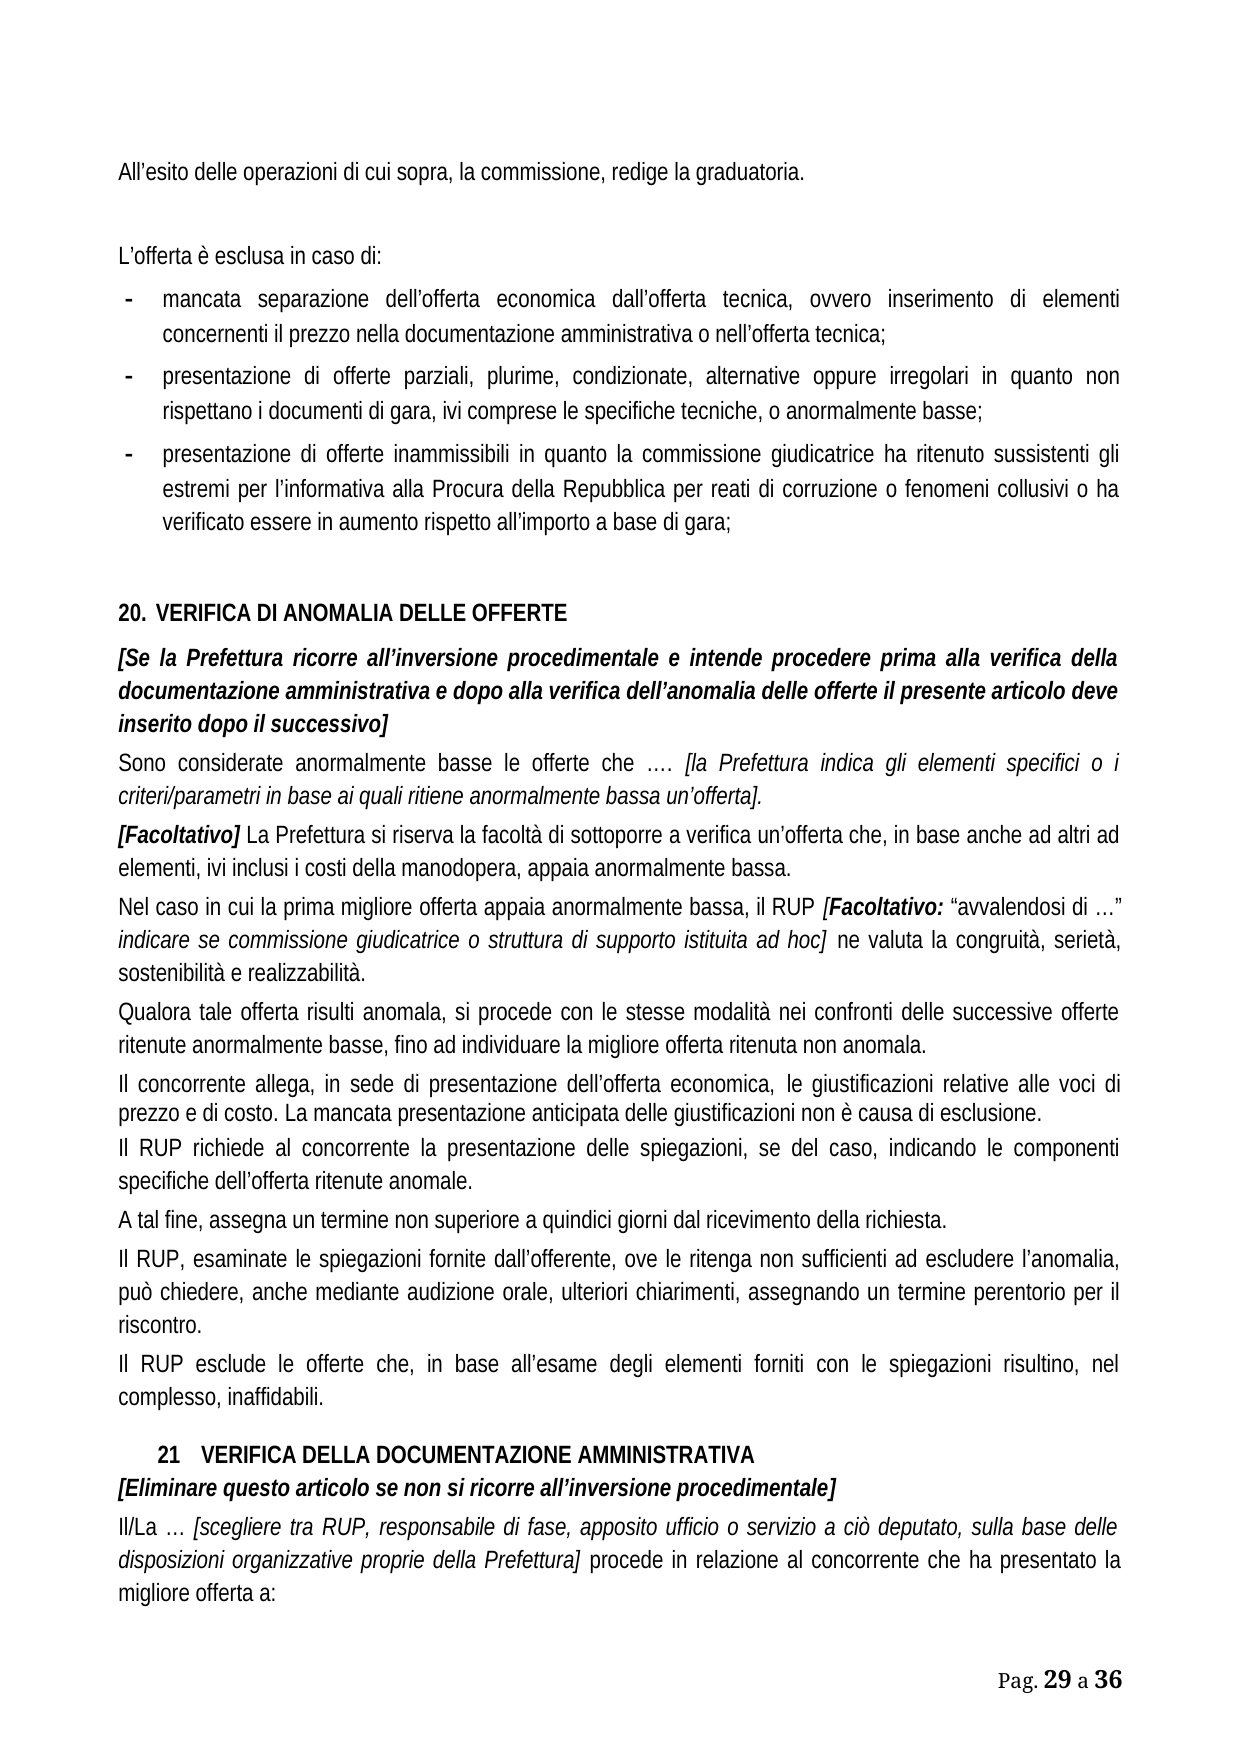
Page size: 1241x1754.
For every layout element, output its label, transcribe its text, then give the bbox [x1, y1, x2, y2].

subtitle 21 VERIFICA DELLA DOCUMENTAZIONE AMMINISTRATIVA [157, 1440, 1122, 1469]
text [Eliminare questo articolo se non si ricorre all’inversione procedimentale] [118, 1473, 1122, 1502]
list presentazione di offerte parziali, plurime, condizionate, alternative oppure irregolari in quanto non rispettano i documenti di gara, ivi comprese le specifiche tecniche, o anormalmente basse; [125, 358, 1122, 425]
text Nel caso in cui la prima migliore offerta appaia anormalmente bassa, il RUP [Facoltativo: “avvalendosi di …” indicare se commissione giudicatrice o struttura di supporto istituita ad hoc] ne valuta la congruità, serietà, sostenibilità e realizzabilità. [118, 892, 1122, 987]
text Il concorrente allega, in sede di presentazione dell’offerta economica, le giustificazioni relative alle voci di prezzo e di costo. La mancata presentazione anticipata delle giustificazioni non è causa di esclusione. [118, 1069, 1122, 1127]
list mancata separazione dell’offerta economica dall’offerta tecnica, ovvero inserimento di elementi concernenti il prezzo nella documentazione amministrativa o nell’offerta tecnica; [125, 280, 1122, 347]
text A tal fine, assegna un termine non superiore a quindici giorni dal ricevimento della richiesta. [118, 1205, 1122, 1234]
text Il RUP esclude le offerte che, in base all’esame degli elementi forniti con le spiegazioni risultino, nel complesso, inaffidabili. [118, 1349, 1122, 1411]
text Sono considerate anormalmente basse le offerte che …. [la Prefettura indica gli elementi specifici o i criteri/parametri in base ai quali ritiene anormalmente bassa un’offerta]. [118, 748, 1122, 810]
list presentazione di offerte inammissibili in quanto la commissione giudicatrice ha ritenuto sussistenti gli estremi per l’informativa alla Procura della Repubblica per reati di corruzione o fenomeni collusivi o ha verificato essere in aumento rispetto all’importo a base di gara; [125, 435, 1122, 535]
text Il/La … [scegliere tra RUP, responsabile di fase, apposito ufficio o servizio a ciò deputato, sulla base delle disposizioni organizzative proprie della Prefettura] procede in relazione al concorrente che ha presentato la migliore offerta a: [118, 1512, 1122, 1607]
text Il RUP richiede al concorrente la presentazione delle spiegazioni, se del caso, indicando le componenti specifiche dell’offerta ritenute anomale. [118, 1133, 1122, 1194]
text [Facoltativo] La Prefettura si riserva la facoltà di sottoporre a verifica un’offerta che, in base anche ad altri ad elementi, ivi inclusi i costi della manodopera, appaia anormalmente bassa. [118, 820, 1122, 882]
text Qualora tale offerta risulti anomala, si procede con le stesse modalità nei confronti delle successive offerte ritenute anormalmente basse, fino ad individuare la migliore offerta ritenuta non anomala. [118, 997, 1122, 1059]
subtitle VERIFICA DI ANOMALIA DELLE OFFERTE [118, 598, 1122, 626]
text All’esito delle operazioni di cui sopra, la commissione, redige la graduatoria. [118, 157, 1122, 185]
text Il RUP, esaminate le spiegazioni fornite dall’offerente, ove le ritenga non sufficienti ad escludere l’anomalia, può chiedere, anche mediante audizione orale, ulteriori chiarimenti, assegnando un termine perentorio per il riscontro. [118, 1244, 1122, 1339]
text L’offerta è esclusa in caso di: [118, 241, 1122, 270]
text [Se la Prefettura ricorre all’inversione procedimentale e intende procedere prima alla verifica della documentazione amministrativa e dopo alla verifica dell’anomalia delle offerte il presente articolo deve inserito dopo il successivo] [118, 643, 1122, 738]
